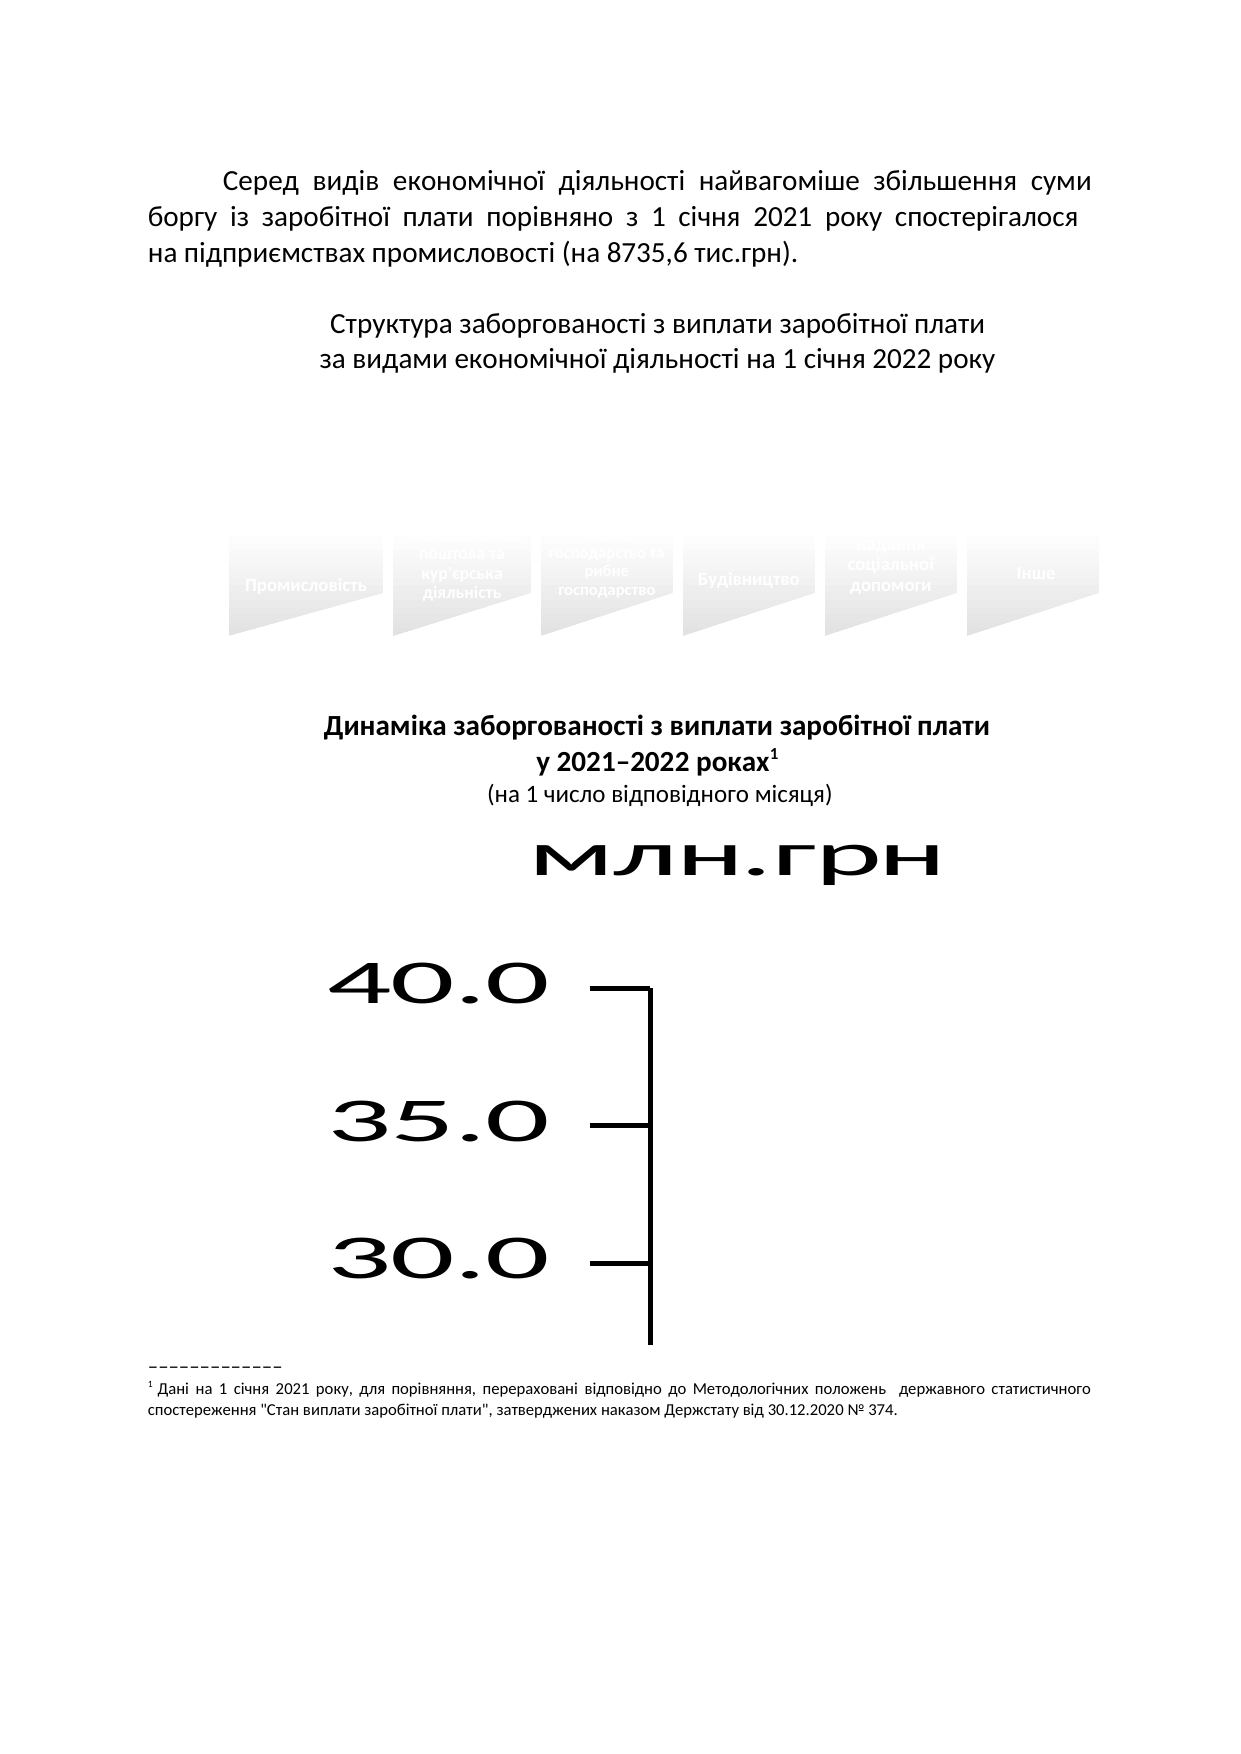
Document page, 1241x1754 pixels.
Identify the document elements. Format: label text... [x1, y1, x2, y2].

text ––––––––––––– [148, 1353, 1092, 1378]
text за видами економічної діяльності на 1 січня 2022 року [148, 341, 1092, 376]
text (на 1 число відповідного місяця) [148, 779, 1092, 809]
text Серед видів економічної діяльності найвагоміше збільшення суми боргу із заробітної плати порівняно з 1 січня 2021 року спостерігалося на підприємствах промисловості (на 8735,6 тис.грн). [148, 162, 1092, 269]
text у 2021–2022 роках1 [148, 743, 1092, 779]
text Динаміка заборгованості з виплати заробітної плати [148, 707, 1092, 743]
text Структура заборгованості з виплати заробітної плати [148, 305, 1092, 341]
text 1 Дані на 1 січня 2021 року, для порівняння, перераховані відповідно до Методологічних положень державного статистичного спостереження "Стан виплати заробітної плати", затверджених наказом Держстату від 30.12.2020 № 374. [148, 1378, 1092, 1419]
